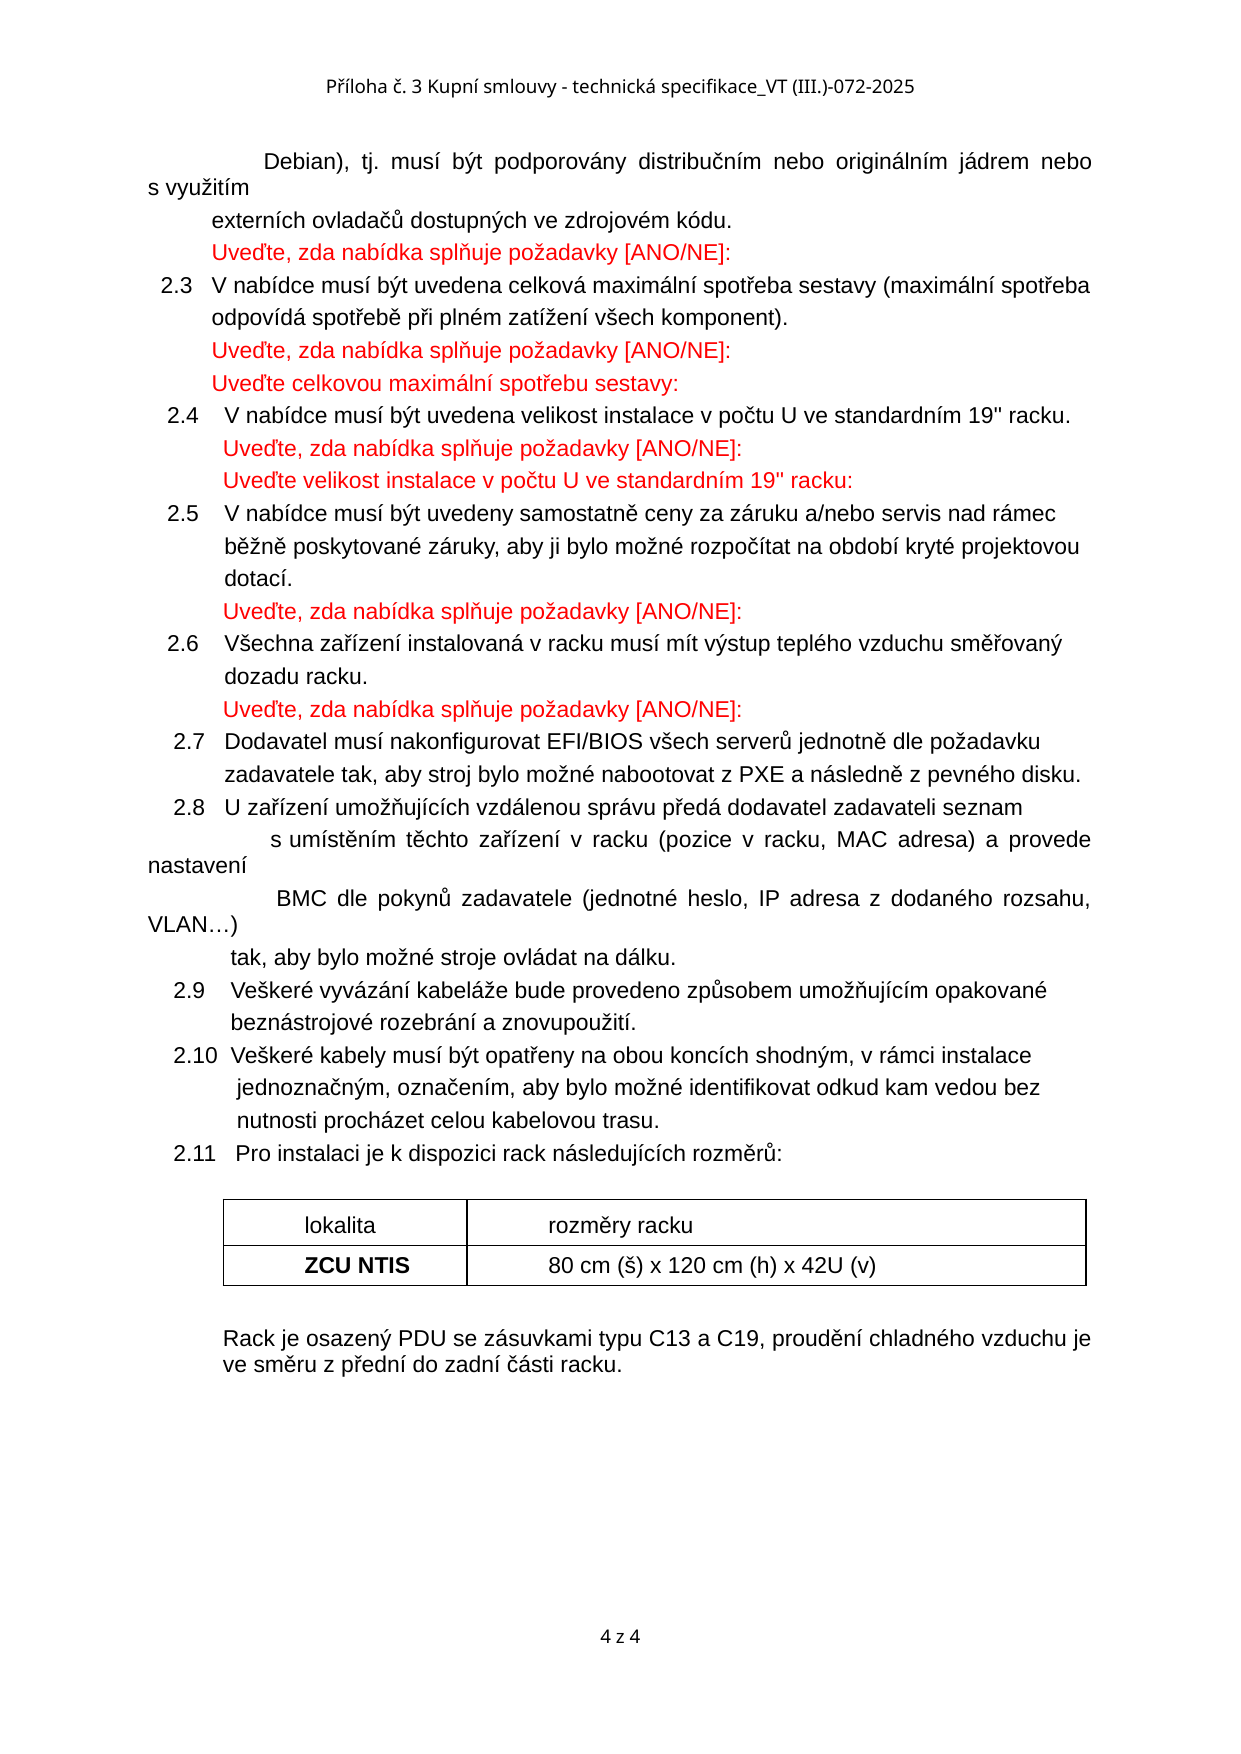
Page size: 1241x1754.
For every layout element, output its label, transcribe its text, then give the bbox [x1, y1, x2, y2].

text Uveďte velikost instalace v počtu U ve standardním 19'' racku: [223, 467, 1093, 494]
text 2.4 V nabídce musí být uvedena velikost instalace v počtu U ve standardním 19'' racku. [148, 402, 1093, 428]
text 2.9 Veškeré vyvázání kabeláže bude provedeno způsobem umožňujícím opakované [148, 977, 1093, 1003]
text odpovídá spotřebě při plném zatížení všech komponent). [148, 304, 1093, 331]
text externích ovladačů dostupných ve zdrojovém kódu. [148, 207, 1093, 233]
text 2.5 V nabídce musí být uvedeny samostatně ceny za záruku a/nebo servis nad rámec [148, 500, 1093, 526]
text BMC dle pokynů zadavatele (jednotné heslo, IP adresa z dodaného rozsahu, VLAN…) [148, 885, 1093, 938]
text jednoznačným, označením, aby bylo možné identifikovat odkud kam vedou bez [148, 1074, 1093, 1101]
text Uveďte, zda nabídka splňuje požadavky [ANO/NE]: [223, 598, 1093, 624]
table_header rozměry racku [468, 1200, 1085, 1244]
text 2.8 U zařízení umožňujících vzdálenou správu předá dodavatel zadavateli seznam [148, 793, 1093, 820]
text Uveďte, zda nabídka splňuje požadavky [ANO/NE]: [148, 337, 1093, 363]
table_cell 80 cm (š) x 120 cm (h) x 42U (v) [468, 1246, 1085, 1285]
text Uveďte, zda nabídka splňuje požadavky [ANO/NE]: [223, 696, 1093, 722]
text s umístěním těchto zařízení v racku (pozice v racku, MAC adresa) a provede nastavení [148, 826, 1093, 879]
text nutnosti procházet celou kabelovou trasu. [148, 1107, 1093, 1133]
text beznástrojové rozebrání a znovupoužití. [148, 1009, 1093, 1036]
text dozadu racku. [148, 663, 1093, 689]
text tak, aby bylo možné stroje ovládat na dálku. [148, 944, 1093, 970]
text Uveďte, zda nabídka splňuje požadavky [ANO/NE]: [148, 239, 1093, 266]
text 2.11 Pro instalaci je k dispozici rack následujících rozměrů: [148, 1139, 1093, 1166]
text dotací. [148, 565, 1093, 592]
text 2.7 Dodavatel musí nakonfigurovat EFI/BIOS všech serverů jednotně dle požadavku [148, 728, 1093, 754]
text zadavatele tak, aby stroj bylo možné nabootovat z PXE a následně z pevného disku. [148, 761, 1093, 787]
text Rack je osazený PDU se zásuvkami typu C13 a C19, proudění chladného vzduchu je ve směru z přední do zadní části racku. [223, 1325, 1093, 1378]
text běžně poskytované záruky, aby ji bylo možné rozpočítat na období kryté projektovou [148, 533, 1093, 559]
text 2.3 V nabídce musí být uvedena celková maximální spotřeba sestavy (maximální spotřeba [148, 272, 1093, 298]
table_header lokalita [224, 1200, 466, 1244]
text Uveďte, zda nabídka splňuje požadavky [ANO/NE]: [223, 435, 1093, 461]
table_cell ZCU NTIS [224, 1246, 466, 1285]
text Uveďte celkovou maximální spotřebu sestavy: [148, 369, 1093, 396]
text Debian), tj. musí být podporovány distribučním nebo originálním jádrem nebo s využitím [148, 148, 1093, 200]
text 2.10 Veškeré kabely musí být opatřeny na obou koncích shodným, v rámci instalace [148, 1042, 1093, 1068]
text 2.6 Všechna zařízení instalovaná v racku musí mít výstup teplého vzduchu směřovaný [148, 630, 1093, 657]
